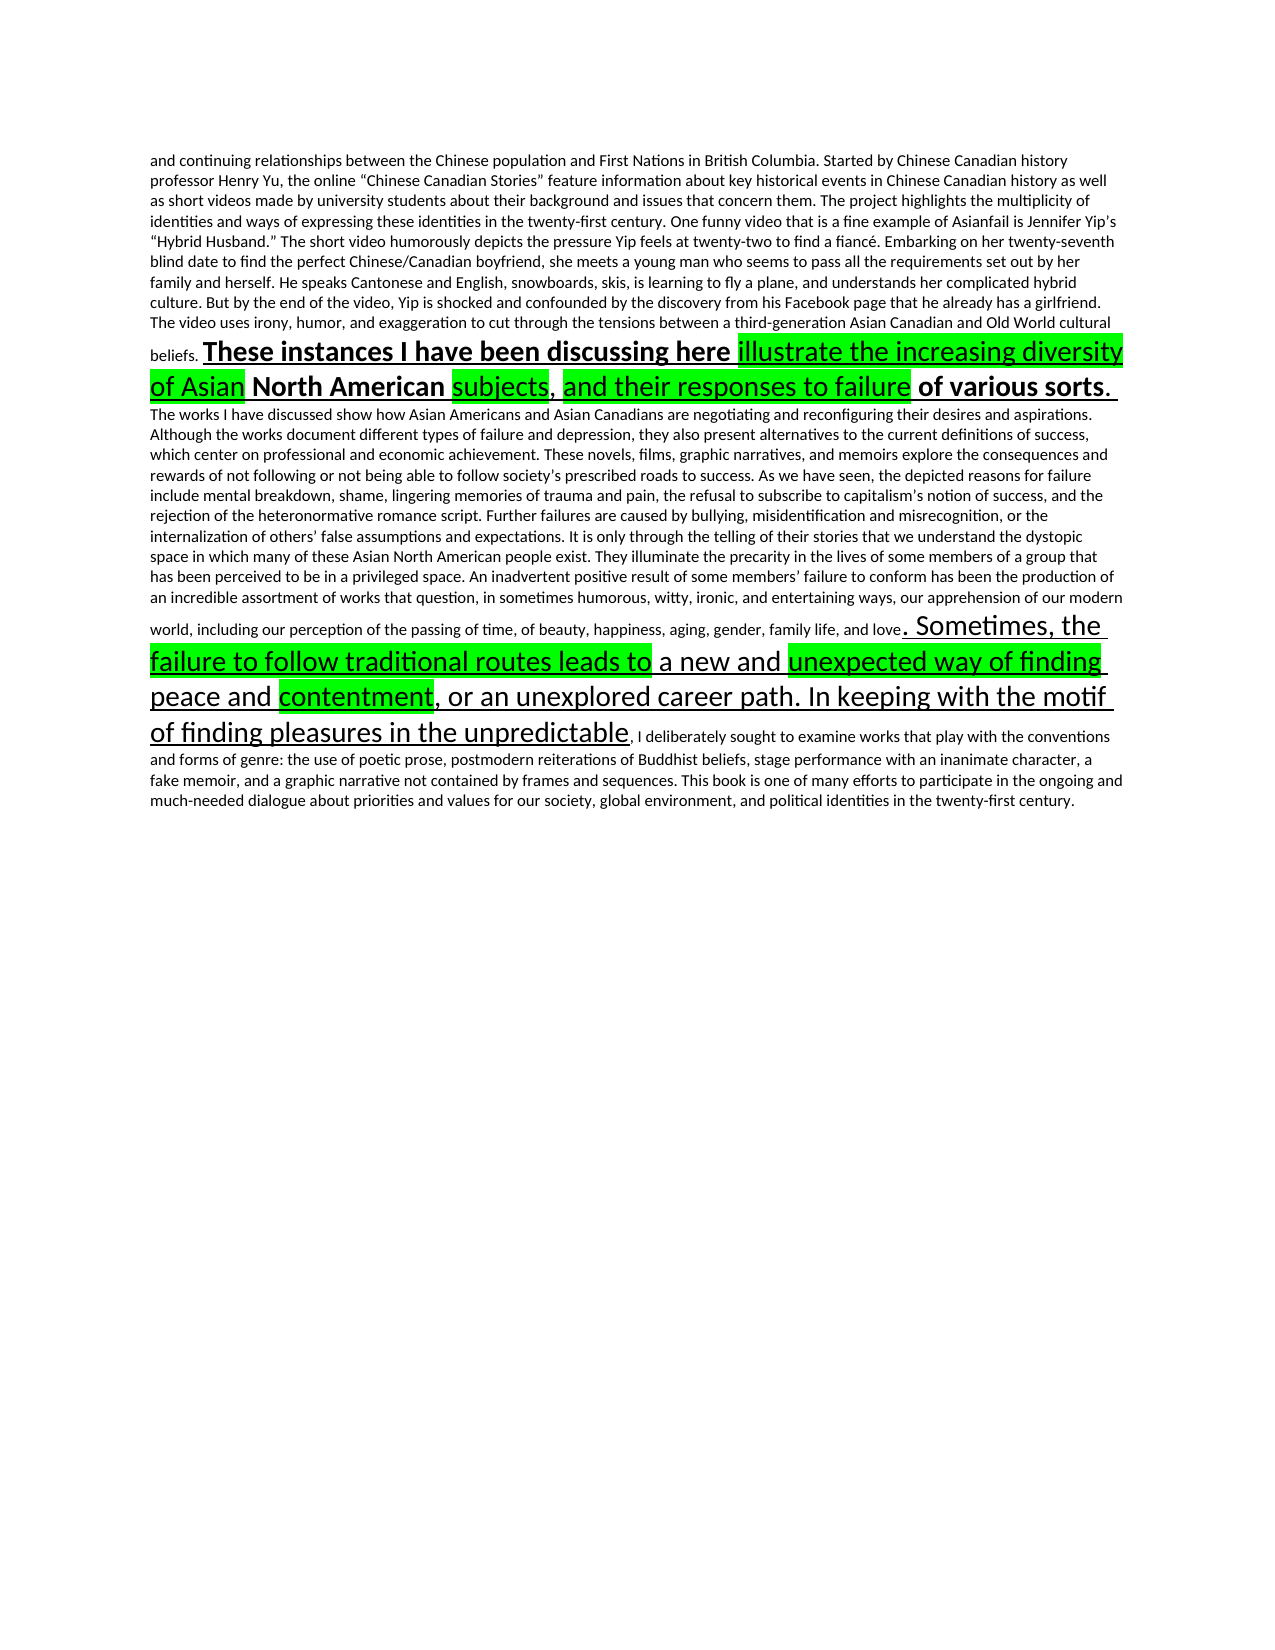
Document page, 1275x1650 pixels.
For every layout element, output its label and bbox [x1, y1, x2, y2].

text [150, 150, 1125, 811]
